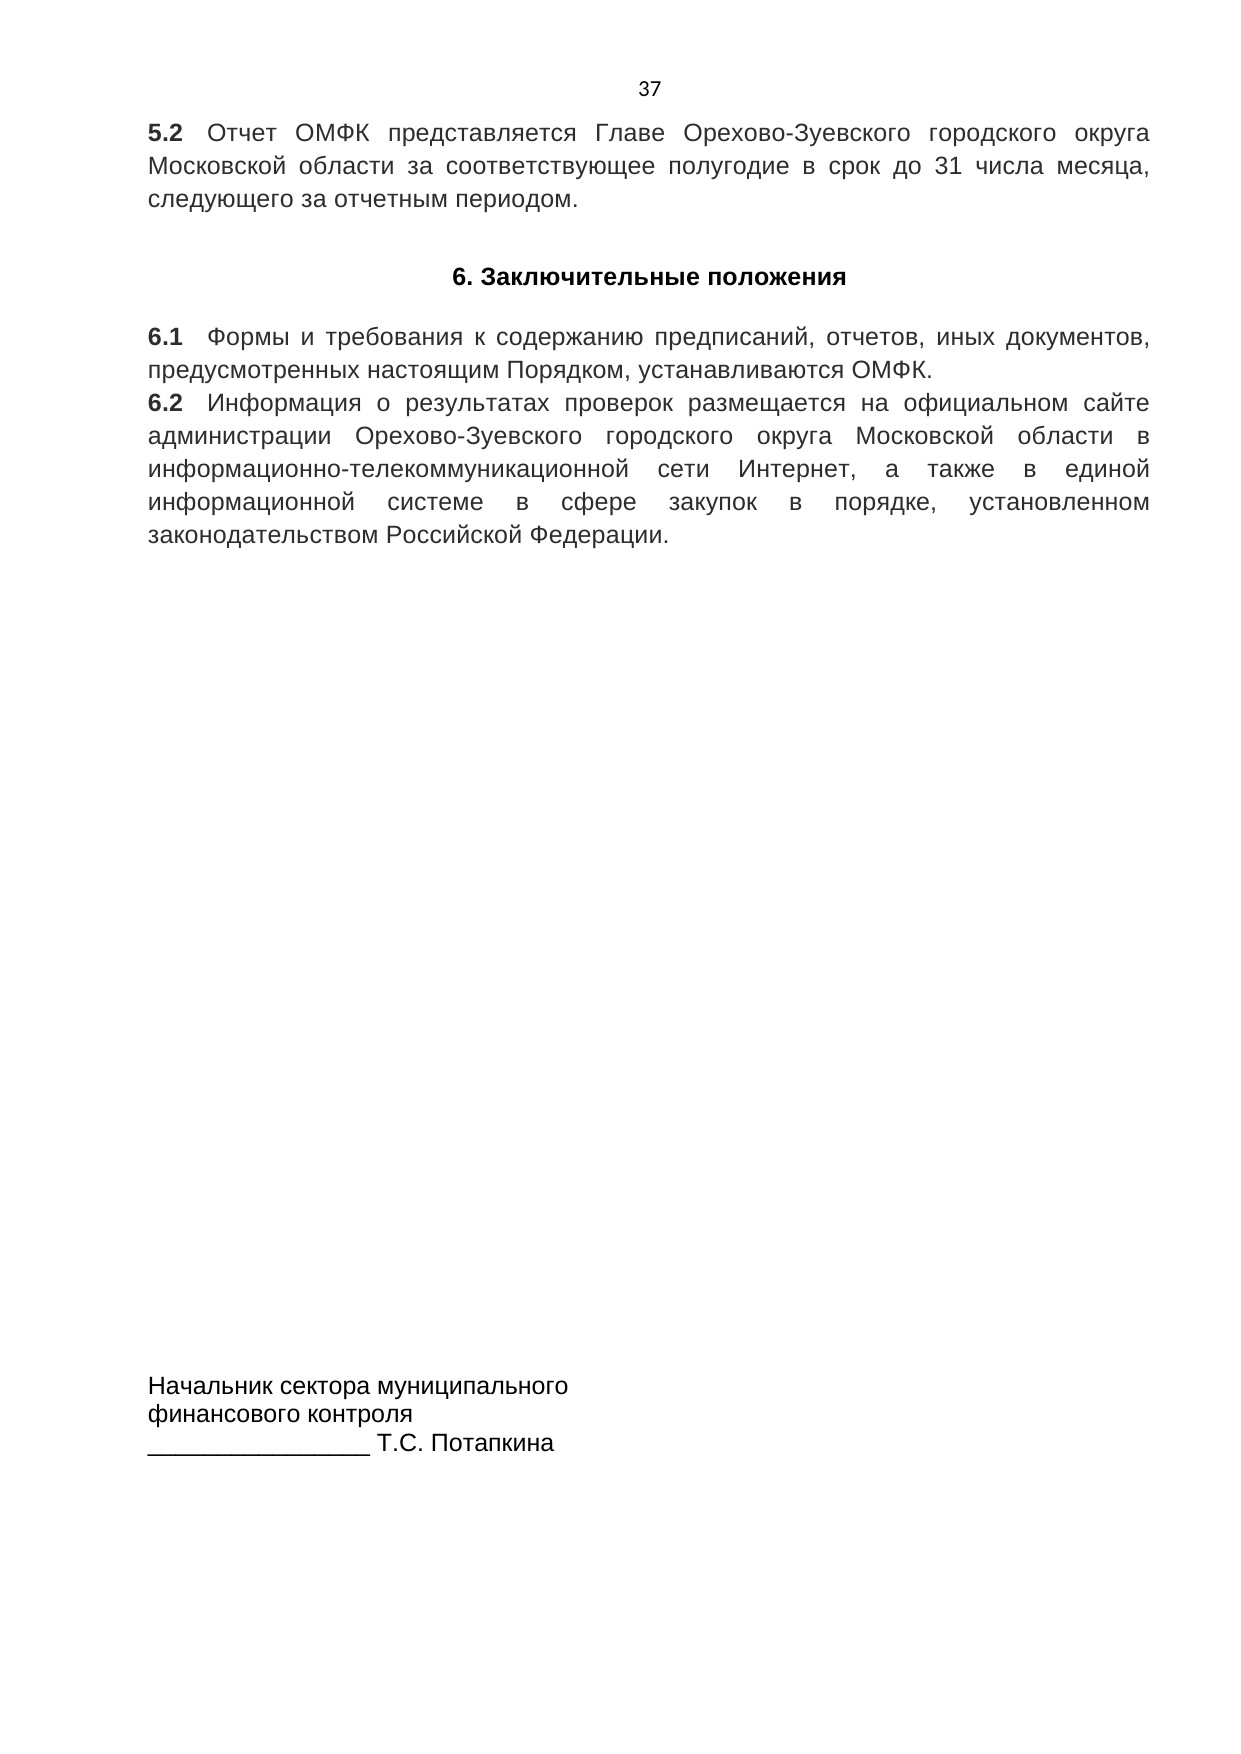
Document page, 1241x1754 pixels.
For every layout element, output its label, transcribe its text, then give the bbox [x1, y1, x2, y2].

text 5.2 Отчет ОМФК представляется Главе Орехово-Зуевского городского округа Московской области за соответствующее полугодие в срок до 31 числа месяца, следующего за отчетным периодом. [148, 118, 1152, 213]
text 6.2 Информация о результатах проверок размещается на официальном сайте администрации Орехово-Зуевского городского округа Московской области в информационно-телекоммуникационной сети Интернет, а также в единой информационной системе в сфере закупок в порядке, установленном законодательством Российской Федерации. [148, 388, 1152, 548]
text 6.1 Формы и требования к содержанию предписаний, отчетов, иных документов, предусмотренных настоящим Порядком, устанавливаются ОМФК. [148, 322, 1152, 383]
text ________________ Т.С. Потапкина [148, 1428, 1152, 1457]
text финансового контроля [148, 1399, 1152, 1428]
text 6. Заключительные положения [148, 262, 1152, 291]
text Начальник сектора муниципального [148, 1371, 1152, 1399]
